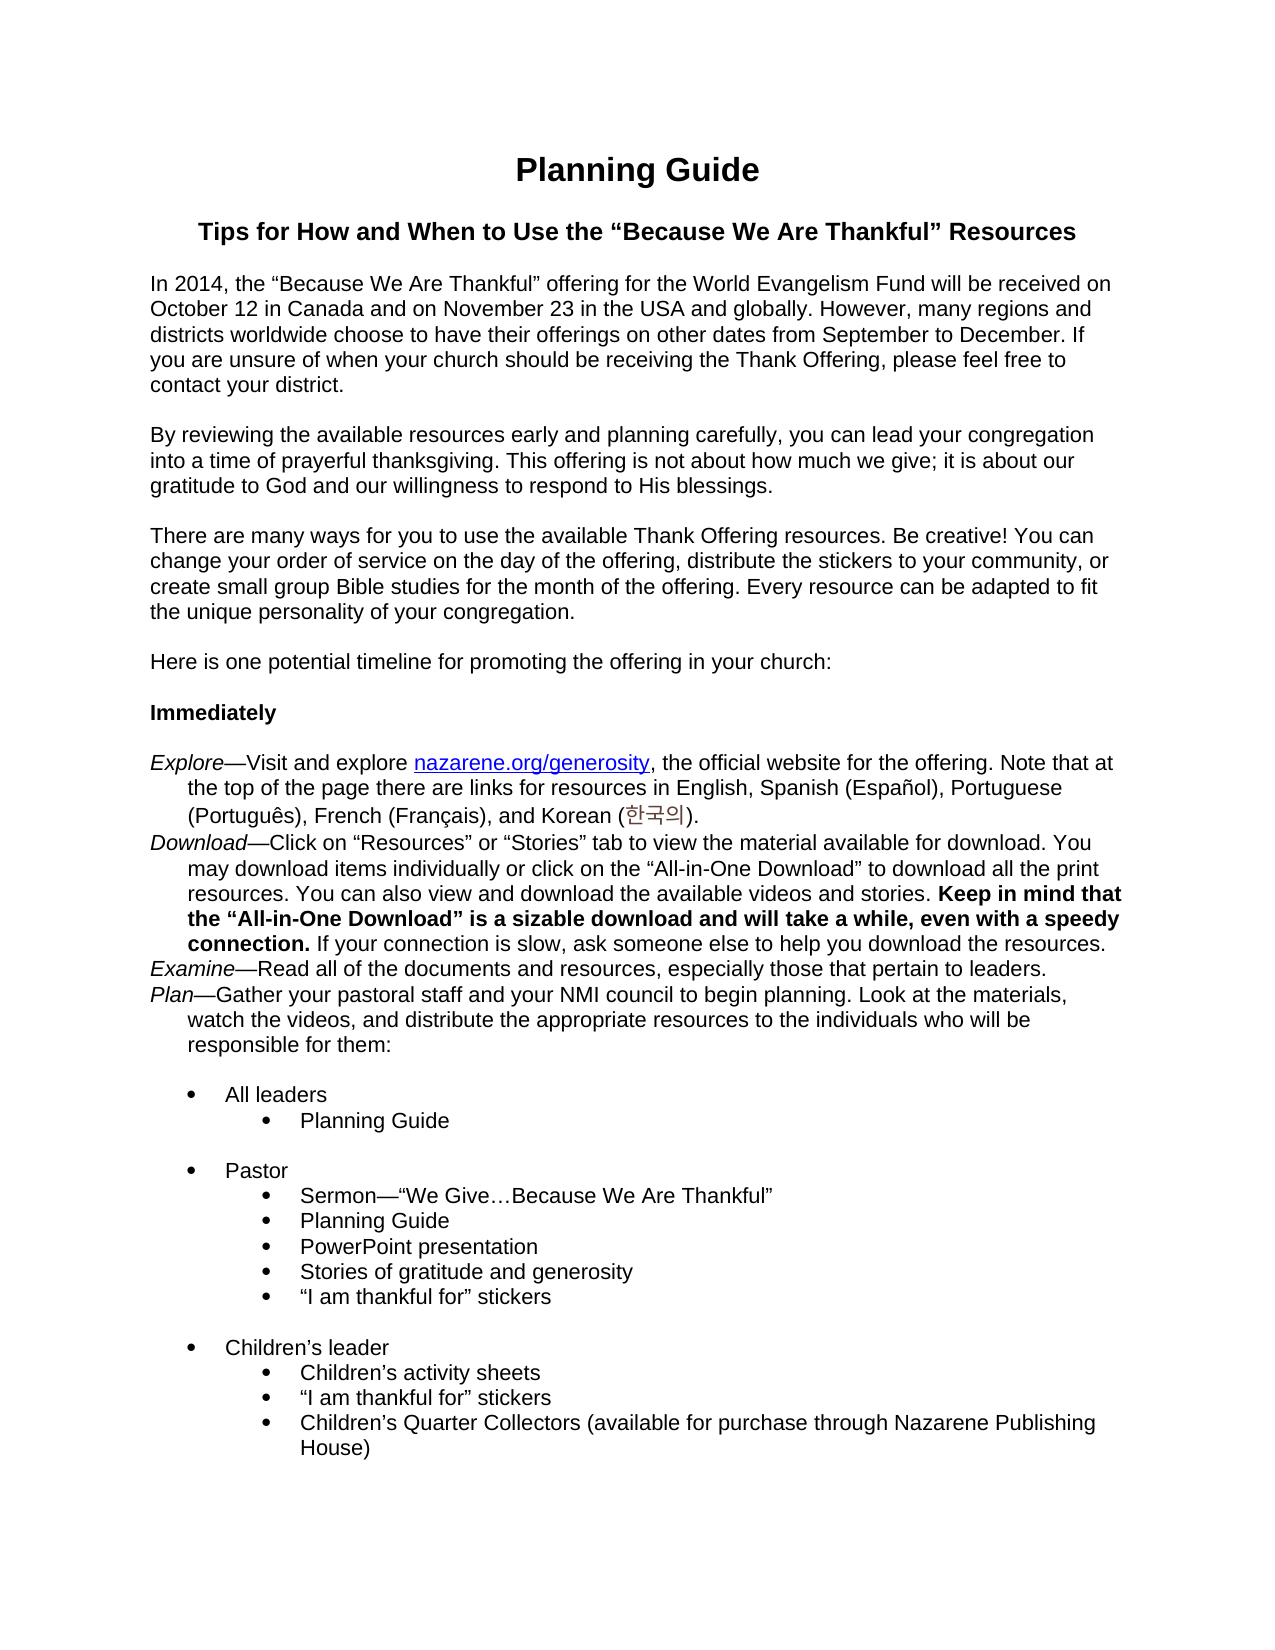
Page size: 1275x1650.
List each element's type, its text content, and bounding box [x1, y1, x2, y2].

text Examine—Read all of the documents and resources, especially those that pertain to leaders. [150, 956, 1125, 982]
list “I am thankful for” stickers [262, 1385, 1125, 1410]
text Tips for How and When to Use the “Because We Are Thankful” Resources [150, 217, 1125, 246]
list Pastor [187, 1158, 1125, 1183]
text Explore—Visit and explore nazarene.org/generosity, the official website for the offering. Note that at the top of the page there are links for resources in English, Spanish (Español), Portuguese (Português), French (Français), and Korean (한국의). [150, 750, 1125, 830]
list Stories of gratitude and generosity [262, 1259, 1125, 1284]
list Sermon—“We Give…Because We Are Thankful” [262, 1183, 1125, 1208]
list Children’s leader [187, 1334, 1125, 1360]
text Plan—Gather your pastoral staff and your NMI council to begin planning. Look at the materials, watch the videos, and distribute the appropriate resources to the individuals who will be responsible for them: [150, 982, 1125, 1057]
text Here is one potential timeline for promoting the offering in your church: [150, 649, 1125, 674]
list Planning Guide [262, 1208, 1125, 1234]
text By reviewing the available resources early and planning carefully, you can lead your congregation into a time of prayerful thanksgiving. This offering is not about how much we give; it is about our gratitude to God and our willingness to respond to His blessings. [150, 422, 1125, 498]
list Children’s Quarter Collectors (available for purchase through Nazarene Publishing House) [262, 1410, 1125, 1461]
text There are many ways for you to use the available Thank Offering resources. Be creative! You can change your order of service on the day of the offering, distribute the stickers to your community, or create small group Bible studies for the month of the offering. Every resource can be adapted to fit the unique personality of your congregation. [150, 523, 1125, 624]
list All leaders [187, 1082, 1125, 1108]
text Download—Click on “Resources” or “Stories” tab to view the material available for download. You may download items individually or click on the “All-in-One Download” to download all the print resources. You can also view and download the available videos and stories. Keep in mind that the “All-in-One Download” is a sizable download and will take a while, even with a speedy connection. If your connection is slow, ask someone else to help you download the resources. [150, 830, 1125, 956]
text In 2014, the “Because We Are Thankful” offering for the World Evangelism Fund will be received on October 12 in Canada and on November 23 in the USA and globally. However, many regions and districts worldwide choose to have their offerings on other dates from September to December. If you are unsure of when your church should be receiving the Thank Offering, please feel free to contact your district. [150, 271, 1125, 397]
text Planning Guide [150, 150, 1125, 188]
list “I am thankful for” stickers [262, 1284, 1125, 1309]
list Children’s activity sheets [262, 1360, 1125, 1385]
list PowerPoint presentation [262, 1234, 1125, 1259]
list Planning Guide [262, 1108, 1125, 1133]
text Immediately [150, 700, 1125, 725]
